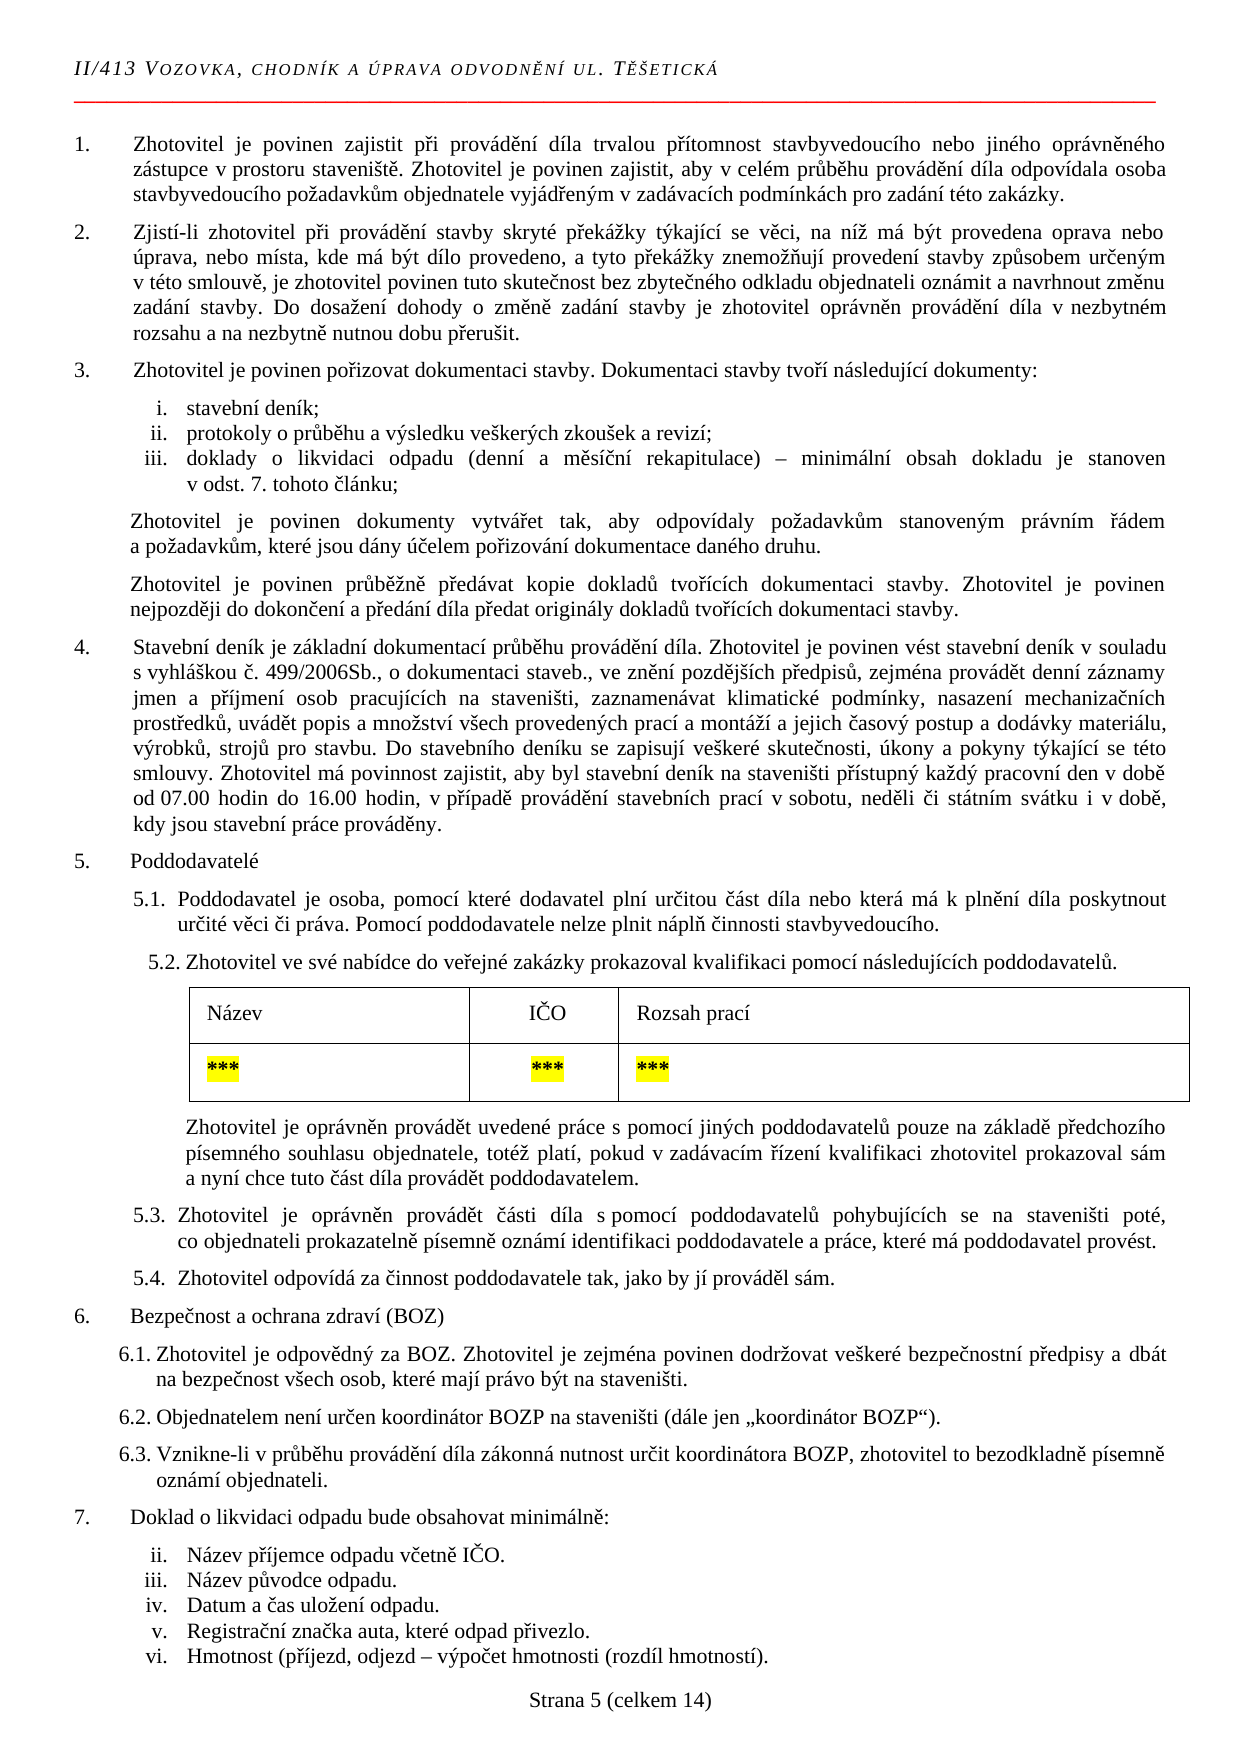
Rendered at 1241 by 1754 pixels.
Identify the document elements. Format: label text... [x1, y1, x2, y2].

text Zhotovitel je povinen dokumenty vytvářet tak, aby odpovídaly požadavkům stanoveným právním řádem a požadavkům, které jsou dány účelem pořizování dokumentace daného druhu. [130, 508, 1167, 559]
list Doklad o likvidaci odpadu bude obsahovat minimálně: [74, 1504, 1167, 1529]
list Datum a čas uložení odpadu. [168, 1592, 1167, 1618]
table_cell *** [190, 1044, 469, 1101]
list Poddodavatel je osoba, pomocí které dodavatel plní určitou část díla nebo která má k plnění díla poskytnout určité věci či práva. Pomocí poddodavatele nelze plnit náplň činnosti stavbyvedoucího. [133, 886, 1167, 936]
list Zhotovitel je oprávněn provádět části díla s pomocí poddodavatelů pohybujících se na staveništi poté, co objednateli prokazatelně písemně oznámí identifikaci poddodavatele a práce, které má poddodavatel provést. [133, 1202, 1167, 1253]
list Objednatelem není určen koordinátor BOZP na staveništi (dále jen „koordinátor BOZP“). [118, 1404, 1167, 1429]
list Zjistí-li zhotovitel při provádění stavby skryté překážky týkající se věci, na níž má být provedena oprava nebo úprava, nebo místa, kde má být dílo provedeno, a tyto překážky znemožňují provedení stavby způsobem určeným v této smlouvě, je zhotovitel povinen tuto skutečnost bez zbytečného odkladu objednateli oznámit a navrhnout změnu zadání stavby. Do dosažení dohody o změně zadání stavby je zhotovitel oprávněn provádění díla v nezbytném rozsahu a na nezbytně nutnou dobu přerušit. [74, 219, 1167, 345]
list Zhotovitel je povinen pořizovat dokumentaci stavby. Dokumentaci stavby tvoří následující dokumenty: [74, 357, 1167, 382]
list Zhotovitel ve své nabídce do veřejné zakázky prokazoval kvalifikaci pomocí následujících poddodavatelů. [148, 949, 1167, 974]
list Zhotovitel je oprávněn provádět uvedené práce s pomocí jiných poddodavatelů pouze na základě předchozího písemného souhlasu objednatele, totéž platí, pokud v zadávacím řízení kvalifikaci zhotovitel prokazoval sám a nyní chce tuto část díla provádět poddodavatelem. [185, 1114, 1167, 1190]
list Název původce odpadu. [168, 1567, 1167, 1592]
list Stavební deník je základní dokumentací průběhu provádění díla. Zhotovitel je povinen vést stavební deník v souladu s vyhláškou č. 499/2006Sb., o dokumentaci staveb., ve znění pozdějších předpisů, zejména provádět denní záznamy jmen a příjmení osob pracujících na staveništi, zaznamenávat klimatické podmínky, nasazení mechanizačních prostředků, uvádět popis a množství všech provedených prací a montáží a jejich časový postup a dodávky materiálu, výrobků, strojů pro stavbu. Do stavebního deníku se zapisují veškeré skutečnosti, úkony a pokyny týkající se této smlouvy. Zhotovitel má povinnost zajistit, aby byl stavební deník na staveništi přístupný každý pracovní den v době od 07.00 hodin do 16.00 hodin, v případě provádění stavebních prací v sobotu, neděli či státním svátku i v době, kdy jsou stavební práce prováděny. [74, 634, 1167, 836]
list Bezpečnost a ochrana zdraví (BOZ) [74, 1303, 1167, 1328]
list Registrační značka auta, které odpad přivezlo. [168, 1618, 1167, 1643]
table_header Rozsah prací [619, 988, 1189, 1043]
list protokoly o průběhu a výsledku veškerých zkoušek a revizí; [168, 420, 1167, 445]
list Zhotovitel je povinen zajistit při provádění díla trvalou přítomnost stavbyvedoucího nebo jiného oprávněného zástupce v prostoru staveniště. Zhotovitel je povinen zajistit, aby v celém průběhu provádění díla odpovídala osoba stavbyvedoucího požadavkům objednatele vyjádřeným v zadávacích podmínkách pro zadání této zakázky. [74, 131, 1167, 206]
list Zhotovitel je odpovědný za BOZ. Zhotovitel je zejména povinen dodržovat veškeré bezpečnostní předpisy a dbát na bezpečnost všech osob, které mají právo být na staveništi. [118, 1341, 1167, 1391]
table_cell *** [470, 1044, 618, 1101]
table_header IČO [470, 988, 618, 1043]
list Název příjemce odpadu včetně IČO. [168, 1542, 1167, 1567]
list Hmotnost (příjezd, odjezd – výpočet hmotnosti (rozdíl hmotností). [168, 1643, 1167, 1668]
list stavební deník; [168, 395, 1167, 420]
table_header Název [190, 988, 469, 1043]
list Poddodavatelé [74, 848, 1167, 873]
list doklady o likvidaci odpadu (denní a měsíční rekapitulace) – minimální obsah dokladu je stanoven v odst. 7. tohoto článku; [168, 445, 1167, 496]
table_cell *** [619, 1044, 1189, 1101]
list Vznikne-li v průběhu provádění díla zákonná nutnost určit koordinátora BOZP, zhotovitel to bezodkladně písemně oznámí objednateli. [118, 1441, 1167, 1492]
text Zhotovitel je povinen průběžně předávat kopie dokladů tvořících dokumentaci stavby. Zhotovitel je povinen nejpozději do dokončení a předání díla předat originály dokladů tvořících dokumentaci stavby. [130, 571, 1167, 622]
list Zhotovitel odpovídá za činnost poddodavatele tak, jako by jí prováděl sám. [133, 1265, 1167, 1291]
